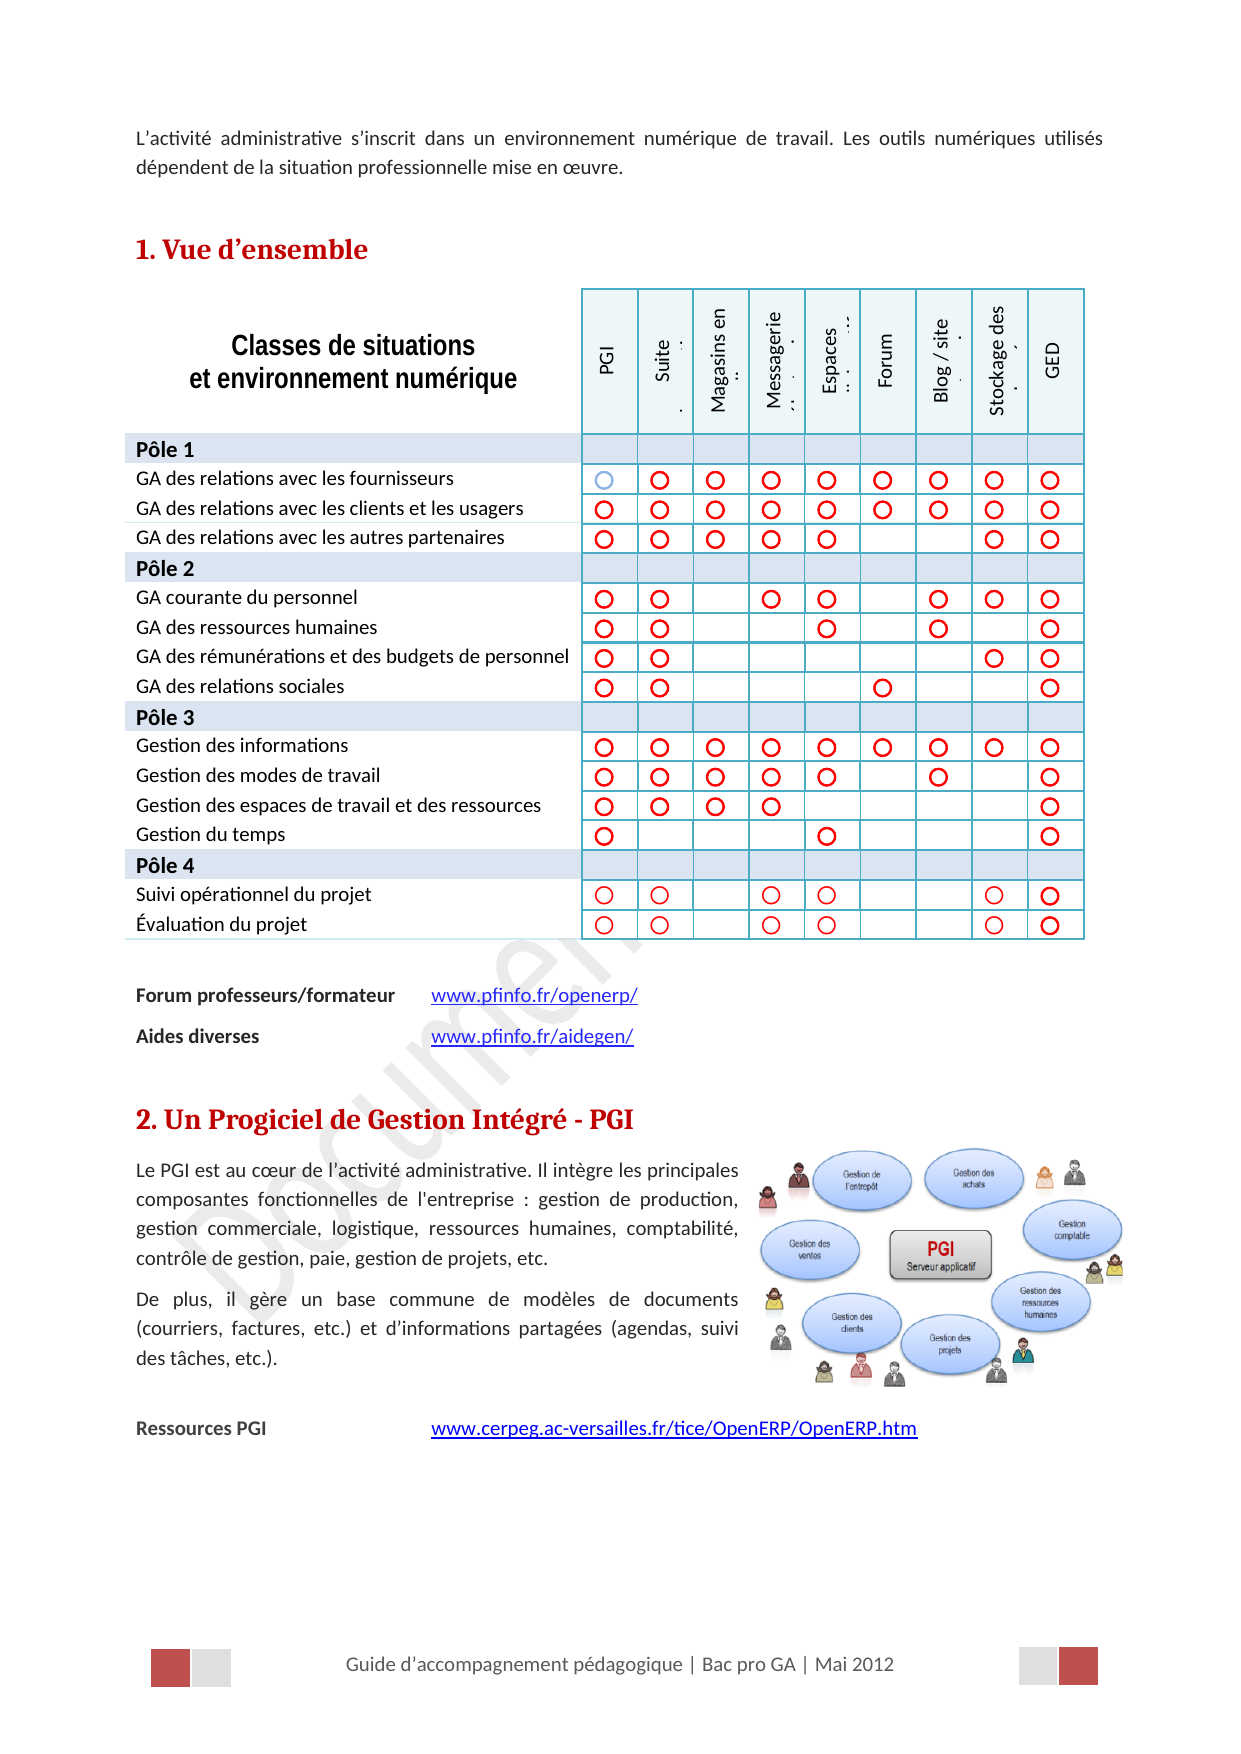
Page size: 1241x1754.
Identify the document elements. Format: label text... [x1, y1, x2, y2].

table_cell [917, 673, 971, 701]
table_cell ⃝ [694, 465, 748, 493]
table_cell ⃝ [639, 644, 692, 671]
table_cell [861, 762, 915, 790]
table_cell ⃝ [639, 881, 692, 909]
table_cell [694, 673, 748, 701]
table_cell ⃝ [583, 792, 637, 819]
table_cell ⃝ [805, 733, 860, 760]
table_cell [861, 792, 915, 819]
table_cell ⃝ [861, 465, 915, 493]
table_cell [973, 762, 1027, 790]
table_cell [694, 851, 748, 879]
table_cell ⃝ [973, 733, 1027, 760]
table_cell [805, 554, 860, 582]
table_cell ⃝ [973, 495, 1027, 522]
table_cell [973, 821, 1027, 849]
table_cell ⃝ [806, 762, 859, 790]
table_header GED [1029, 290, 1083, 433]
table_cell [694, 911, 748, 938]
table_cell [750, 644, 804, 671]
table_cell ⃝ [750, 495, 804, 522]
table_cell ⃝ [1029, 525, 1083, 552]
text Forum professeurs/formateur www.pfinfo.fr/openerp/ [136, 982, 1104, 1007]
table_header Messagerie électronique [750, 290, 804, 433]
text Ressources PGI www.cerpeg.ac-versailles.fr/tice/OpenERP/OpenERP.htm [136, 1416, 1104, 1441]
table_cell ⃝ [1029, 584, 1083, 612]
table_cell [917, 881, 971, 909]
table_cell [750, 673, 804, 701]
table_cell ⃝ [806, 525, 859, 552]
table_cell [694, 881, 748, 909]
table_cell ⃝ [1028, 911, 1083, 938]
table_cell [917, 554, 971, 582]
table_cell [1028, 554, 1083, 582]
table_cell [694, 703, 748, 731]
table_cell GA courante du personnel [125, 582, 581, 612]
text 2. Un Progiciel de Gestion Intégré - PGI [136, 1103, 1104, 1136]
table_cell [917, 703, 971, 731]
table_cell Suivi opérationnel du projet [125, 879, 581, 909]
table_cell ⃝ [917, 495, 971, 522]
table_cell [917, 525, 971, 552]
table_cell [694, 614, 748, 641]
table_cell [805, 673, 860, 701]
table_cell [638, 554, 693, 582]
table_cell ⃝ [750, 525, 804, 552]
table_cell ⃝ [973, 881, 1027, 909]
table_cell ⃝ [583, 733, 637, 760]
table_cell [806, 644, 859, 671]
table_cell [639, 703, 692, 731]
table_cell [694, 554, 748, 582]
table_cell ⃝ [694, 792, 748, 819]
table_cell ⃝ [583, 911, 637, 938]
table_cell [973, 851, 1027, 879]
table_cell ⃝ [750, 881, 804, 909]
table_cell ⃝ [806, 584, 859, 612]
table_cell [861, 821, 915, 849]
table_cell ⃝ [917, 465, 971, 493]
table_cell ⃝ [1028, 614, 1083, 641]
table_cell ⃝ [917, 762, 971, 790]
table_cell [861, 435, 915, 463]
table_cell [861, 584, 915, 612]
table_cell ⃝ [1028, 495, 1083, 522]
table_cell ⃝ [639, 762, 692, 790]
table_cell ⃝ [1028, 792, 1083, 819]
table_cell [694, 435, 748, 463]
text Le PGI est au cœur de l’activité administrative. Il intègre les principales composantes fonctionnelles de l'entreprise : gestion de production, gestion commerciale, logistique, ressources humaines, comptabilité, contrôle de gestion, paie, gestion de projets, etc. [136, 1157, 756, 1270]
table_cell [750, 703, 804, 731]
table_cell [973, 673, 1027, 701]
table_cell [805, 792, 860, 819]
table_cell ⃝ [638, 673, 693, 701]
table_cell ⃝ [917, 584, 971, 612]
table_cell ⃝ [973, 465, 1027, 493]
table_cell ⃝ [750, 911, 804, 938]
table_cell [750, 614, 804, 641]
table_cell [638, 435, 693, 463]
table_cell [861, 851, 915, 879]
table_cell [750, 821, 804, 849]
table_cell [805, 435, 860, 463]
table_header Forum [861, 290, 915, 433]
table_cell ⃝ [694, 733, 748, 760]
table_cell ⃝ [805, 911, 860, 938]
table_cell [583, 703, 637, 731]
table_cell ⃝ [1029, 881, 1083, 909]
table_cell Gestion des informations [125, 731, 581, 760]
table_cell GA des rémunérations et des budgets de personnel [125, 641, 581, 671]
table_cell GA des relations sociales [125, 671, 581, 701]
table_cell ⃝ [750, 733, 804, 760]
table_header Classes de situations et environnement numérique [125, 288, 581, 433]
table_cell Gestion du temps [125, 819, 581, 849]
table_cell [861, 644, 915, 671]
table_header PGI [583, 290, 637, 433]
table_cell ⃝ [694, 495, 748, 522]
table_cell [973, 614, 1027, 641]
table_cell [806, 703, 859, 731]
table_cell [973, 435, 1027, 463]
table_cell ⃝ [639, 584, 692, 612]
text De plus, il gère un base commune de modèles de documents (courriers, factures, etc.) et d’informations partagées (agendas, suivi des tâches, etc.). [136, 1286, 756, 1370]
table_cell [973, 792, 1027, 819]
text 1. Vue d’ensemble [136, 233, 1104, 267]
table_header Stockage des données [973, 290, 1027, 433]
table_cell ⃝ [805, 495, 860, 522]
table_cell Gestion des modes de travail [125, 760, 581, 790]
table_cell [638, 851, 693, 879]
table_cell [861, 703, 915, 731]
table_cell ⃝ [638, 792, 693, 819]
table_cell GA des relations avec les clients et les usagers [125, 493, 581, 522]
table_cell ⃝ [638, 733, 693, 760]
table_cell [583, 851, 637, 879]
table_cell ⃝ [583, 614, 637, 641]
table_cell [917, 435, 971, 463]
table_cell [694, 584, 748, 612]
table_cell ⃝ [1029, 644, 1083, 671]
table_cell Pôle 1 [125, 433, 581, 463]
picture [756, 1147, 1123, 1386]
table_cell ⃝ [750, 584, 804, 612]
table_cell ⃝ [917, 614, 971, 641]
table_cell ⃝ [973, 525, 1027, 552]
table_cell ⃝ [583, 644, 637, 671]
table_cell ⃝ [973, 911, 1027, 938]
table_cell ⃝ [583, 821, 637, 849]
table_cell ⃝ [1029, 821, 1083, 849]
table_cell ⃝ [583, 762, 637, 790]
table_cell ⃝ [1028, 673, 1083, 701]
table_cell [973, 554, 1027, 582]
table_cell ⃝ [1029, 465, 1083, 493]
table_cell [917, 851, 971, 879]
table_cell ⃝ [750, 762, 804, 790]
table_cell ⃝ [583, 465, 637, 493]
table_cell ⃝ [917, 733, 971, 760]
table_cell ⃝ [750, 465, 804, 493]
text L’activité administrative s’inscrit dans un environnement numérique de travail. Les outils numériques utilisés dépendent de la situation professionnelle mise en œuvre. [136, 125, 1104, 179]
table_cell Pôle 4 [125, 849, 581, 879]
table_cell ⃝ [638, 614, 693, 641]
table_cell GA des ressources humaines [125, 612, 581, 641]
table_cell ⃝ [1029, 762, 1083, 790]
table_cell ⃝ [1028, 733, 1083, 760]
table_cell ⃝ [861, 733, 915, 760]
table_cell [750, 554, 804, 582]
table_cell ⃝ [861, 495, 915, 522]
table_cell ⃝ [806, 821, 859, 849]
text Aides diverses www.pfinfo.fr/aidegen/ [136, 1024, 1104, 1049]
table_cell ⃝ [583, 525, 637, 552]
table_cell ⃝ [694, 525, 748, 552]
table_cell [861, 614, 915, 641]
table_cell ⃝ [973, 644, 1027, 671]
table_cell [861, 554, 915, 582]
table_cell [583, 554, 637, 582]
table_cell GA des relations avec les fournisseurs [125, 463, 581, 493]
table_cell [583, 435, 637, 463]
table_header Espaces collaboratifs [806, 290, 859, 433]
table_cell [1029, 703, 1083, 731]
table_cell [805, 851, 860, 879]
table_cell [694, 821, 748, 849]
table_cell ⃝ [694, 762, 748, 790]
table_cell Pôle 3 [125, 701, 581, 731]
table_cell Gestion des espaces de travail et des ressources [125, 790, 581, 819]
table_cell [1028, 851, 1083, 879]
table_cell [750, 435, 804, 463]
table_cell ⃝ [805, 614, 860, 641]
table_header Suite bureautique [639, 290, 692, 433]
table_cell Évaluation du projet [125, 909, 581, 938]
table_cell ⃝ [639, 525, 692, 552]
table_cell [861, 881, 915, 909]
table_cell [1028, 435, 1083, 463]
table_cell ⃝ [861, 673, 915, 701]
table_cell [917, 821, 971, 849]
table_cell ⃝ [583, 584, 637, 612]
table_cell [917, 644, 971, 671]
table_cell ⃝ [638, 911, 693, 938]
table_cell [861, 525, 915, 552]
table_cell [861, 911, 915, 938]
table_cell [639, 821, 692, 849]
table_header Blog / site entreprise [917, 290, 971, 433]
table_cell ⃝ [583, 495, 637, 522]
table_cell [694, 644, 748, 671]
table_cell ⃝ [638, 495, 693, 522]
table_cell ⃝ [973, 584, 1027, 612]
table_cell ⃝ [639, 465, 692, 493]
table_cell ⃝ [750, 792, 804, 819]
table_cell [973, 703, 1027, 731]
table_cell [917, 911, 971, 938]
table_cell Pôle 2 [125, 552, 581, 582]
table_cell ⃝ [806, 465, 859, 493]
table_header Magasins en ligne OU sites marchands [694, 290, 748, 433]
table_cell ⃝ [583, 881, 637, 909]
table_cell [750, 851, 804, 879]
table_cell ⃝ [806, 881, 859, 909]
table_cell ⃝ [583, 673, 637, 701]
table_cell [917, 792, 971, 819]
table_cell GA des relations avec les autres partenaires [125, 523, 581, 552]
